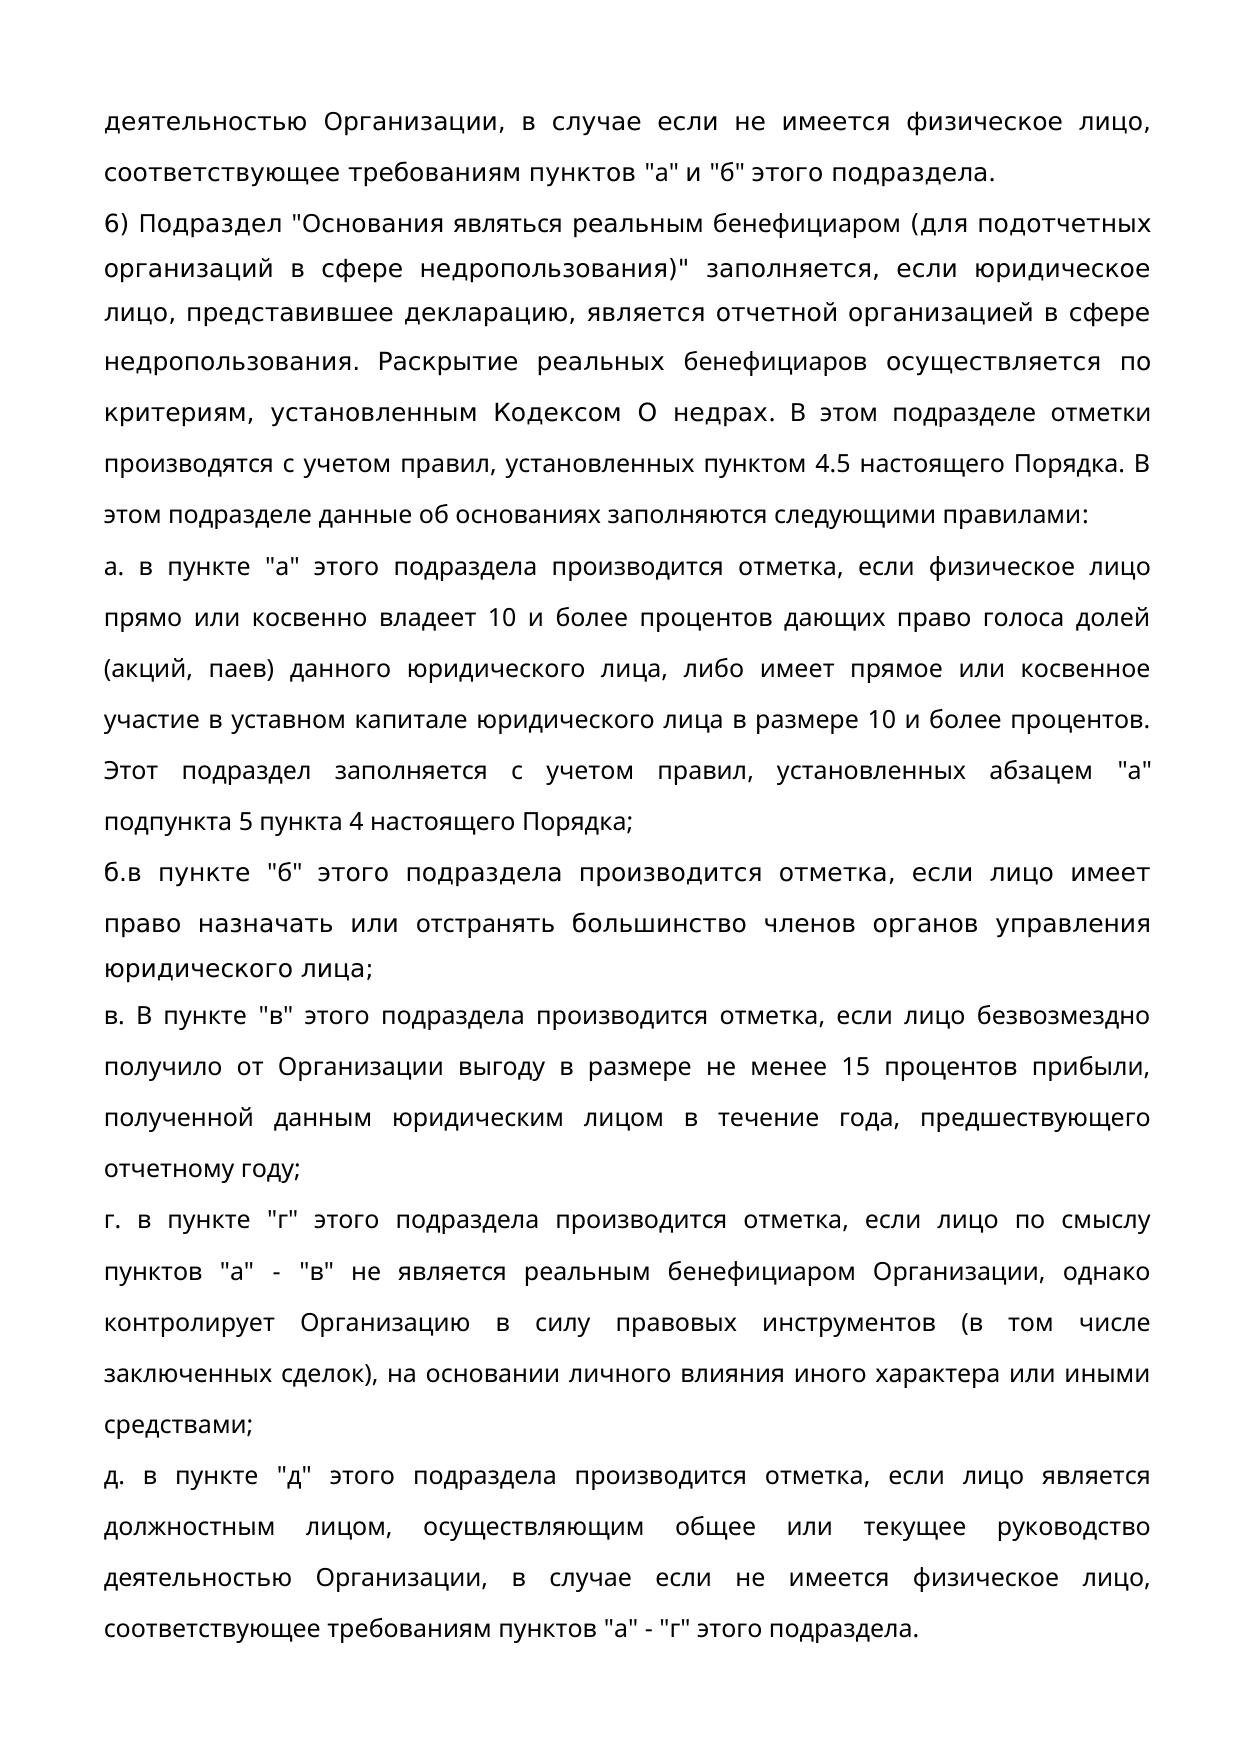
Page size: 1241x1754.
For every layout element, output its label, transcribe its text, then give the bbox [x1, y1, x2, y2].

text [103, 103, 1152, 188]
text а. в пункте "а" этого подраздела производится отметка, если физическое лицо прямо или косвенно владеет 10 и более процентов дающих право голоса долей (акций, паев) данного юридического лица, либо имеет прямое или косвенное участие в уставном капитале юридического лица в размере 10 и более процентов. Этот подраздел заполняется с учетом правил, установленных абзацем "а" подпункта 5 пункта 4 настоящего Порядка; [103, 548, 1152, 837]
text г. в пункте "г" этого подраздела производится отметка, если лицо по смыслу пунктов "а" - "в" не является реальным бенефициаром Организации, однако контролирует Организацию в силу правовых инструментов (в том числе заключенных сделок), на основании личного влияния иного характера или иными средствами; [103, 1202, 1152, 1440]
text д. в пункте "д" этого подраздела производится отметка, если лицо является должностным лицом, осуществляющим общее или текущее руководство деятельностью Организации, в случае если не имеется физическое лицо, соответствующее требованиям пунктов "а" - "г" этого подраздела. [103, 1457, 1152, 1644]
text в. В пункте "в" этого подраздела производится отметка, если лицо безвозмездно получило от Организации выгоду в размере не менее 15 процентов прибыли, полученной данным юридическим лицом в течение года, предшествующего отчетному году; [103, 998, 1152, 1185]
text б.в пункте "б" этого подраздела производится отметка, если лицо имеет право назначать или отстранять большинство членов органов управления юридического лица; [103, 854, 1152, 983]
text 6) Подраздел "Основания являться реальным бенефициаром (для подотчетных организаций в сфере недропользования)" заполняется, если юридическое лицо, представившее декларацию, является отчетной организацией в сфере недропользования. Раскрытие реальных бенефициаров осуществляется по критериям, установленным Кодексом О недрах. В этом подразделе отметки производятся с учетом правил, установленных пунктом 4.5 настоящего Порядка. В этом подразделе данные об основаниях заполняются следующими правилами: [103, 206, 1152, 531]
